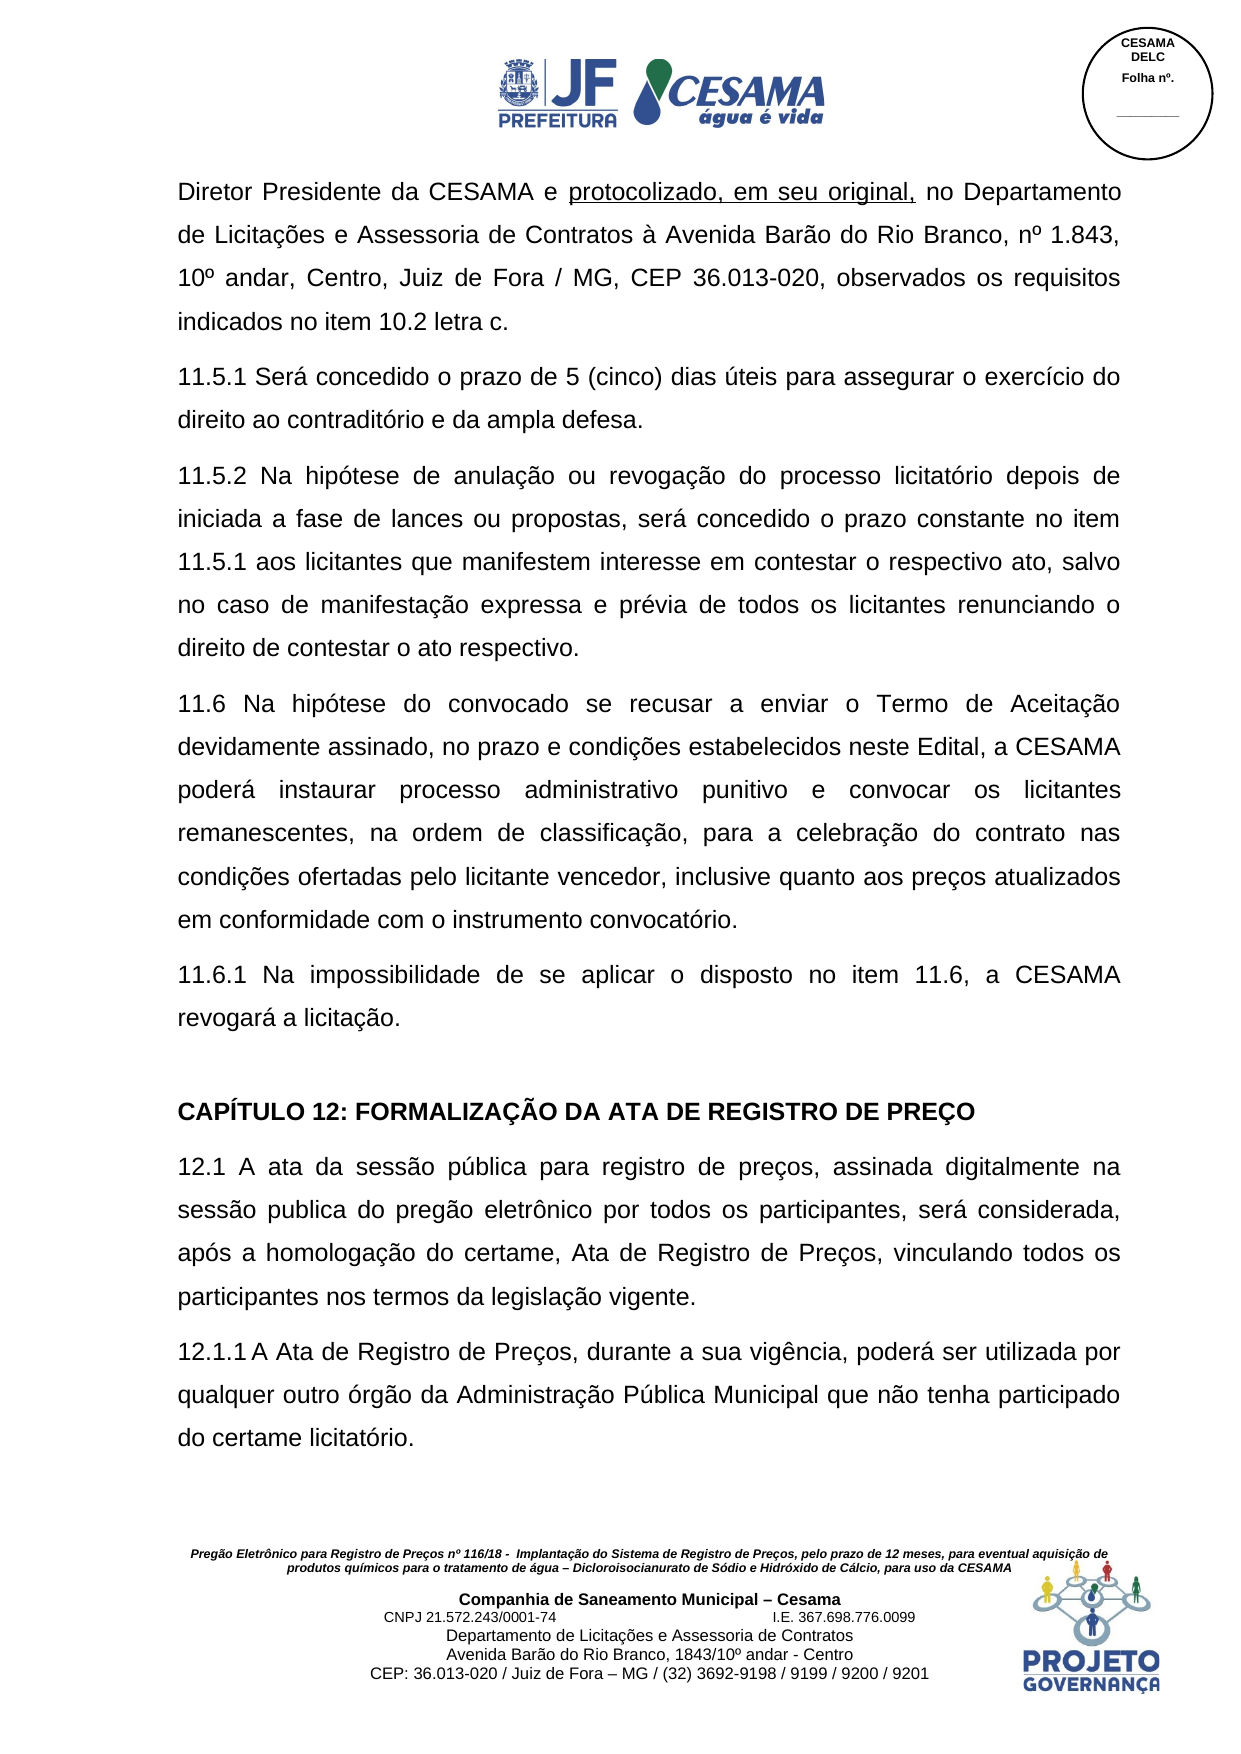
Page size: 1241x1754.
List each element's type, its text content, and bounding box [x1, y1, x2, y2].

text 11.6 Na hipótese do convocado se recusar a enviar o Termo de Aceitação devidamente assinado, no prazo e condições estabelecidos neste Edital, a CESAMA poderá instaurar processo administrativo punitivo e convocar os licitantes remanescentes, na ordem de classificação, para a celebração do contrato nas condições ofertadas pelo licitante vencedor, inclusive quanto aos preços atualizados em conformidade com o instrumento convocatório. [177, 689, 1122, 933]
text 12.1.1 A Ata de Registro de Preços, durante a sua vigência, poderá ser utilizada por qualquer outro órgão da Administração Pública Municipal que não tenha participado do certame licitatório. [177, 1337, 1122, 1452]
picture [497, 59, 825, 128]
text 12.1 A ata da sessão pública para registro de preços, assinada digitalmente na sessão publica do pregão eletrônico por todos os participantes, será considerada, após a homologação do certame, Ata de Registro de Preços, vinculando todos os participantes nos termos da legislação vigente. [177, 1152, 1122, 1310]
text 11.5.1 Será concedido o prazo de 5 (cinco) dias úteis para assegurar o exercício do direito ao contraditório e da ampla defesa. [177, 362, 1122, 434]
picture [1023, 1560, 1160, 1694]
text 11.5.2 Na hipótese de anulação ou revogação do processo licitatório depois de iniciada a fase de lances ou propostas, será concedido o prazo constante no item 11.5.1 aos licitantes que manifestem interesse em contestar o respectivo ato, salvo no caso de manifestação expressa e prévia de todos os licitantes renunciando o direito de contestar o ato respectivo. [177, 461, 1122, 662]
text CAPÍTULO 12: FORMALIZAÇÃO DA ATA DE REGISTRO DE PREÇO [177, 1097, 1122, 1125]
text 11.6.1 Na impossibilidade de se aplicar o disposto no item 11.6, a CESAMA revogará a licitação. [177, 960, 1122, 1032]
